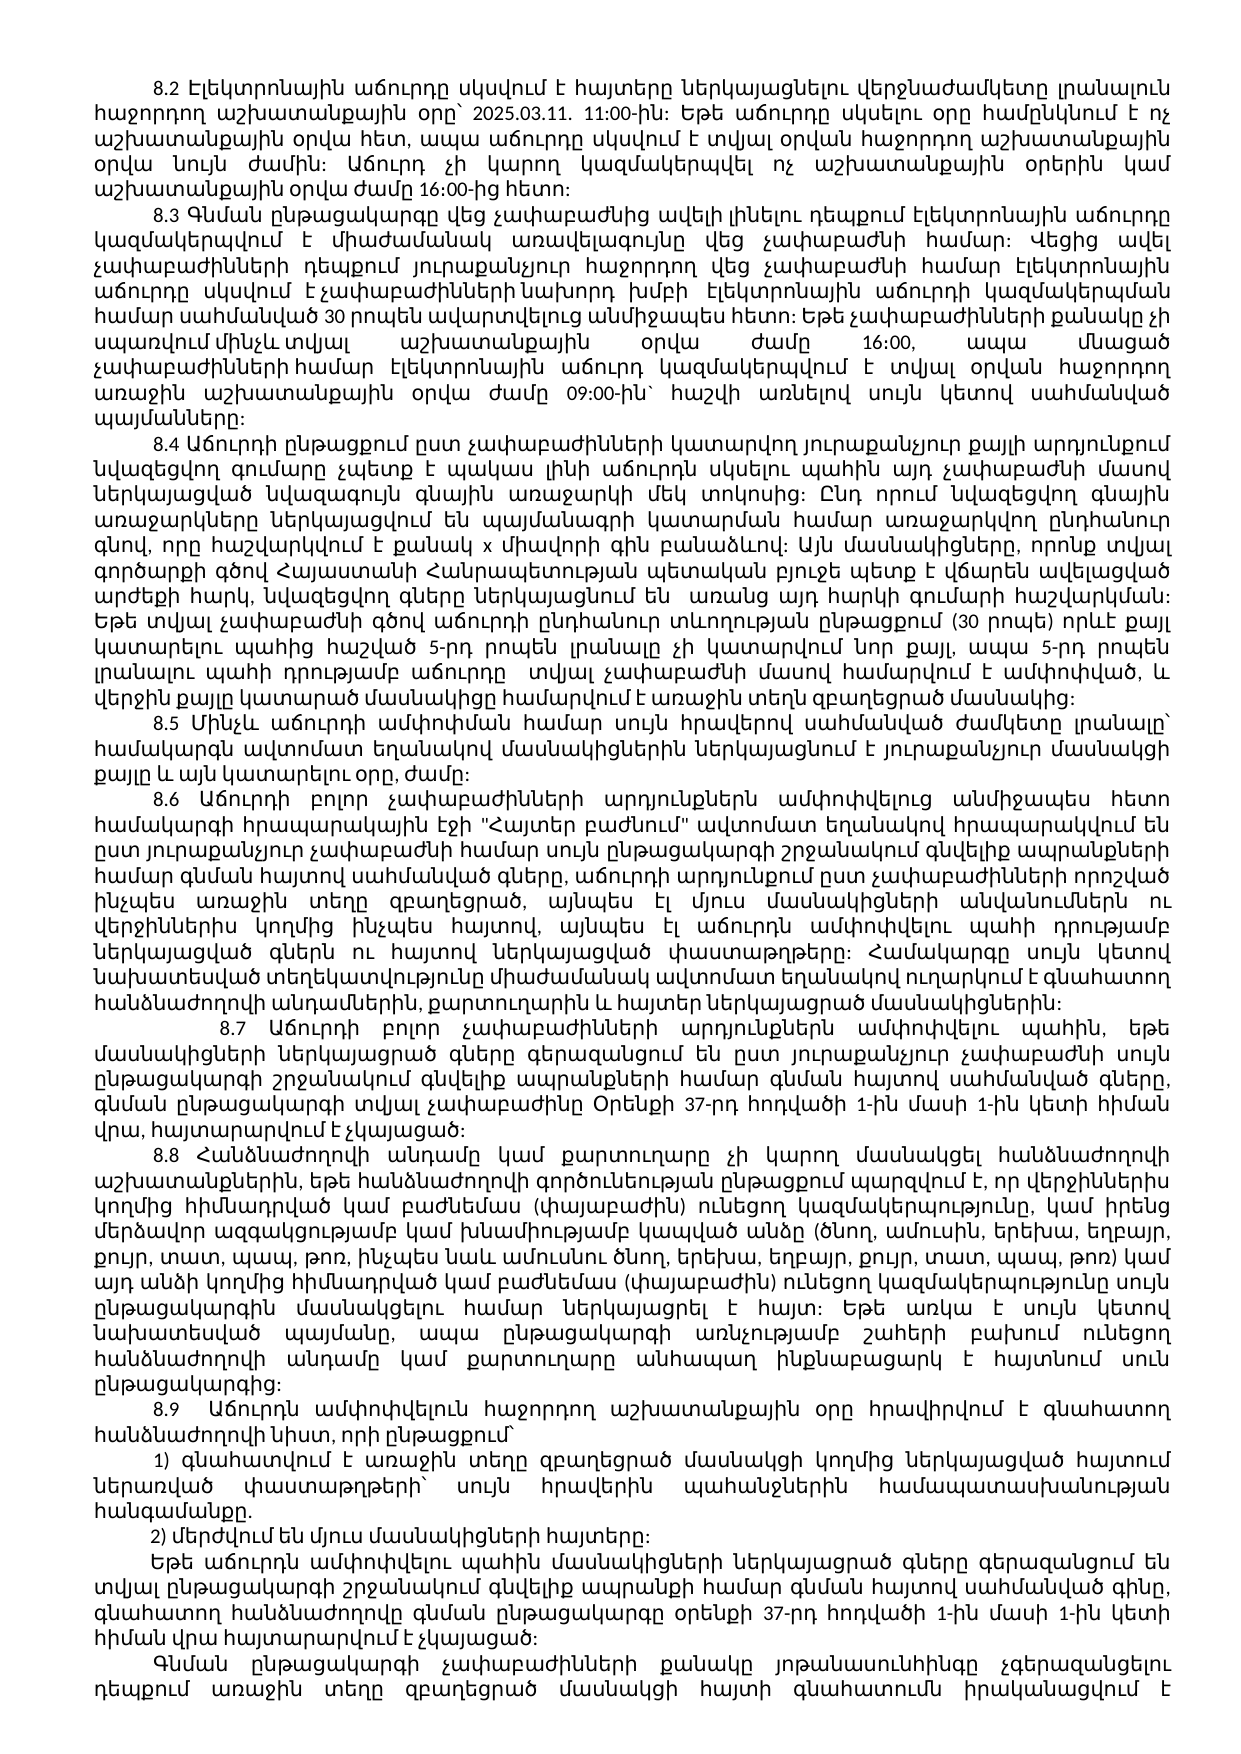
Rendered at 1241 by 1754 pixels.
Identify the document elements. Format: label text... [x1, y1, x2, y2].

text 8.6 Աճուրդի բոլոր չափաբաժինների արդյունքներն ամփոփվելուց անմիջապես հետո համակարգի հրապարակային էջի "Հայտեր բաժնում" ավտոմատ եղանակով հրապարակվում են ըստ յուրաքանչյուր չափաբաժնի համար սույն ընթացակարգի շրջանակում գնվելիք ապրանքների համար գնման հայտով սահմանված գները, աճուրդի արդյունքում ըստ չափաբաժինների որոշված ինչպես առաջին տեղը զբաղեցրած, այնպես էլ մյուս մասնակիցների անվանումներն ու վերջիններիս կողմից ինչպես հայտով, այնպես էլ աճուրդն ամփոփվելու պահի դրությամբ ներկայացված գներն ու հայտով ներկայացված փաստաթղթերը: Համակարգը սույն կետով նախատեսված տեղեկատվությունը միաժամանակ ավտոմատ եղանակով ուղարկում է գնահատող հանձնաժողովի անդամներին, քարտուղարին և հայտեր ներկայացրած մասնակիցներին: [94, 787, 1171, 1015]
text 8.3 Գնման ընթացակարգը վեց չափաբաժնից ավելի լինելու դեպքում էլեկտրոնային աճուրդը կազմակերպվում է միաժամանակ առավելագույնը վեց չափաբաժնի համար: Վեցից ավել չափաբաժինների դեպքում յուրաքանչյուր հաջորդող վեց չափաբաժնի համար էլեկտրոնային աճուրդը սկսվում է չափաբաժինների նախորդ խմբի էլեկտրոնային աճուրդի կազմակերպման համար սահմանված 30 րոպեն ավարտվելուց անմիջապես հետո: Եթե չափաբաժինների քանակը չի սպառվում մինչև տվյալ աշխատանքային օրվա ժամը 16։00, ապա մնացած չափաբաժինների համար էլեկտրոնային աճուրդ կազմակերպվում է տվյալ օրվան հաջորդող առաջին աշխատանքային օրվա ժամը 09:00-ին` հաշվի առնելով սույն կետով սահմանված պայմանները: [94, 202, 1171, 431]
text 8.9 Աճուրդն ամփոփվելուն հաջորդող աշխատանքային օրը հրավիրվում է գնահատող հանձնաժողովի նիստ, որի ընթացքում՝ [94, 1397, 1171, 1447]
text 8.5 Մինչև աճուրդի ամփոփման համար սույն հրավերով սահմանված ժամկետը լրանալը՝ համակարգն ավտոմատ եղանակով մասնակիցներին ներկայացնում է յուրաքանչյուր մասնակցի քայլը և այն կատարելու օրը, ժամը: [94, 710, 1171, 787]
text 8.4 Աճուրդի ընթացքում ըստ չափաբաժինների կատարվող յուրաքանչյուր քայլի արդյունքում նվազեցվող գումարը չպետք է պակաս լինի աճուրդն սկսելու պահին այդ չափաբաժնի մասով ներկայացված նվազագույն գնային առաջարկի մեկ տոկոսից: Ընդ որում նվազեցվող գնային առաջարկները ներկայացվում են պայմանագրի կատարման համար առաջարկվող ընդհանուր գնով, որը հաշվարկվում է քանակ x միավորի գին բանաձևով: Այն մասնակիցները, որոնք տվյալ գործարքի գծով Հայաստանի Հանրապետության պետական բյուջե պետք է վճարեն ավելացված արժեքի հարկ, նվազեցվող գները ներկայացնում են առանց այդ հարկի գումարի հաշվարկման: Եթե տվյալ չափաբաժնի գծով աճուրդի ընդհանուր տևողության ընթացքում (30 րոպե) որևէ քայլ կատարելու պահից հաշված 5-րդ րոպեն լրանալը չի կատարվում նոր քայլ, ապա 5-րդ րոպեն լրանալու պահի դրությամբ աճուրդը տվյալ չափաբաժնի մասով համարվում է ամփոփված, և վերջին քայլը կատարած մասնակիցը համարվում է առաջին տեղն զբաղեցրած մասնակից: [94, 431, 1171, 710]
text 8.2 Էլեկտրոնային աճուրդը սկսվում է հայտերը ներկայացնելու վերջնաժամկետը լրանալուն հաջորդող աշխատանքային օրը՝ 2025.03.11. 11:00 -ին: Եթե աճուրդը սկսելու օրը համընկնում է ոչ աշխատանքային օրվա հետ, ապա աճուրդը սկսվում է տվյալ օրվան հաջորդող աշխատանքային օրվա նույն ժամին: Աճուրդ չի կարող կազմակերպվել ոչ աշխատանքային օրերին կամ աշխատանքային օրվա ժամը 16։00-ից հետո: [94, 75, 1171, 202]
text 1) գնահատվում է առաջին տեղը զբաղեցրած մասնակցի կողմից ներկայացված հայտում ներառված փաստաթղթերի՝ սույն հրավերին պահանջներին համապատասխանության հանգամանքը. [94, 1447, 1171, 1524]
text 8.8 Հանձնաժողովի անդամը կամ քարտուղարը չի կարող մասնակցել հանձնաժողովի աշխատանքներին, եթե հանձնաժողովի գործունեության ընթացքում պարզվում է, որ վերջիններիս կողմից հիմնադրված կամ բաժնեմաս (փայաբաժին) ունեցող կազմակերպությունը, կամ իրենց մերձավոր ազգակցությամբ կամ խնամիությամբ կապված անձը (ծնող, ամուսին, երեխա, եղբայր, քույր, տատ, պապ, թոռ, ինչպես նաև ամուսնու ծնող, երեխա, եղբայր, քույր, տատ, պապ, թոռ) կամ այդ անձի կողմից հիմնադրված կամ բաժնեմաս (փայաբաժին) ունեցող կազմակերպությունը սույն ընթացակարգին մասնակցելու համար ներկայացրել է հայտ: Եթե առկա է սույն կետով նախատեսված պայմանը, ապա ընթացակարգի առնչությամբ շահերի բախում ունեցող հանձնաժողովի անդամը կամ քարտուղարը անհապաղ ինքնաբացարկ է հայտնում սուն ընթացակարգից: [94, 1142, 1171, 1397]
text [94, 1651, 1171, 1702]
text Եթե աճուրդն ամփոփվելու պահին մասնակիցների ներկայացրած գները գերազանցում են տվյալ ընթացակարգի շրջանակում գնվելիք ապրանքի համար գնման հայտով սահմանված գինը, գնահատող հանձնաժողովը գնման ընթացակարգը օրենքի 37-րդ հոդվածի 1-ին մասի 1-ին կետի հիման վրա հայտարարվում է չկայացած: [94, 1549, 1171, 1651]
text 2) մերժվում են մյուս մասնակիցների հայտերը: [94, 1524, 1171, 1549]
text 8.7 Աճուրդի բոլոր չափաբաժինների արդյունքներն ամփոփվելու պահին, եթե մասնակիցների ներկայացրած գները գերազանցում են ըստ յուրաքանչյուր չափաբաժնի սույն ընթացակարգի շրջանակում գնվելիք ապրանքների համար գնման հայտով սահմանված գները, գնման ընթացակարգի տվյալ չափաբաժինը Օրենքի 37-րդ հոդվածի 1-ին մասի 1-ին կետի հիման վրա, հայտարարվում է չկայացած: [94, 1015, 1171, 1142]
